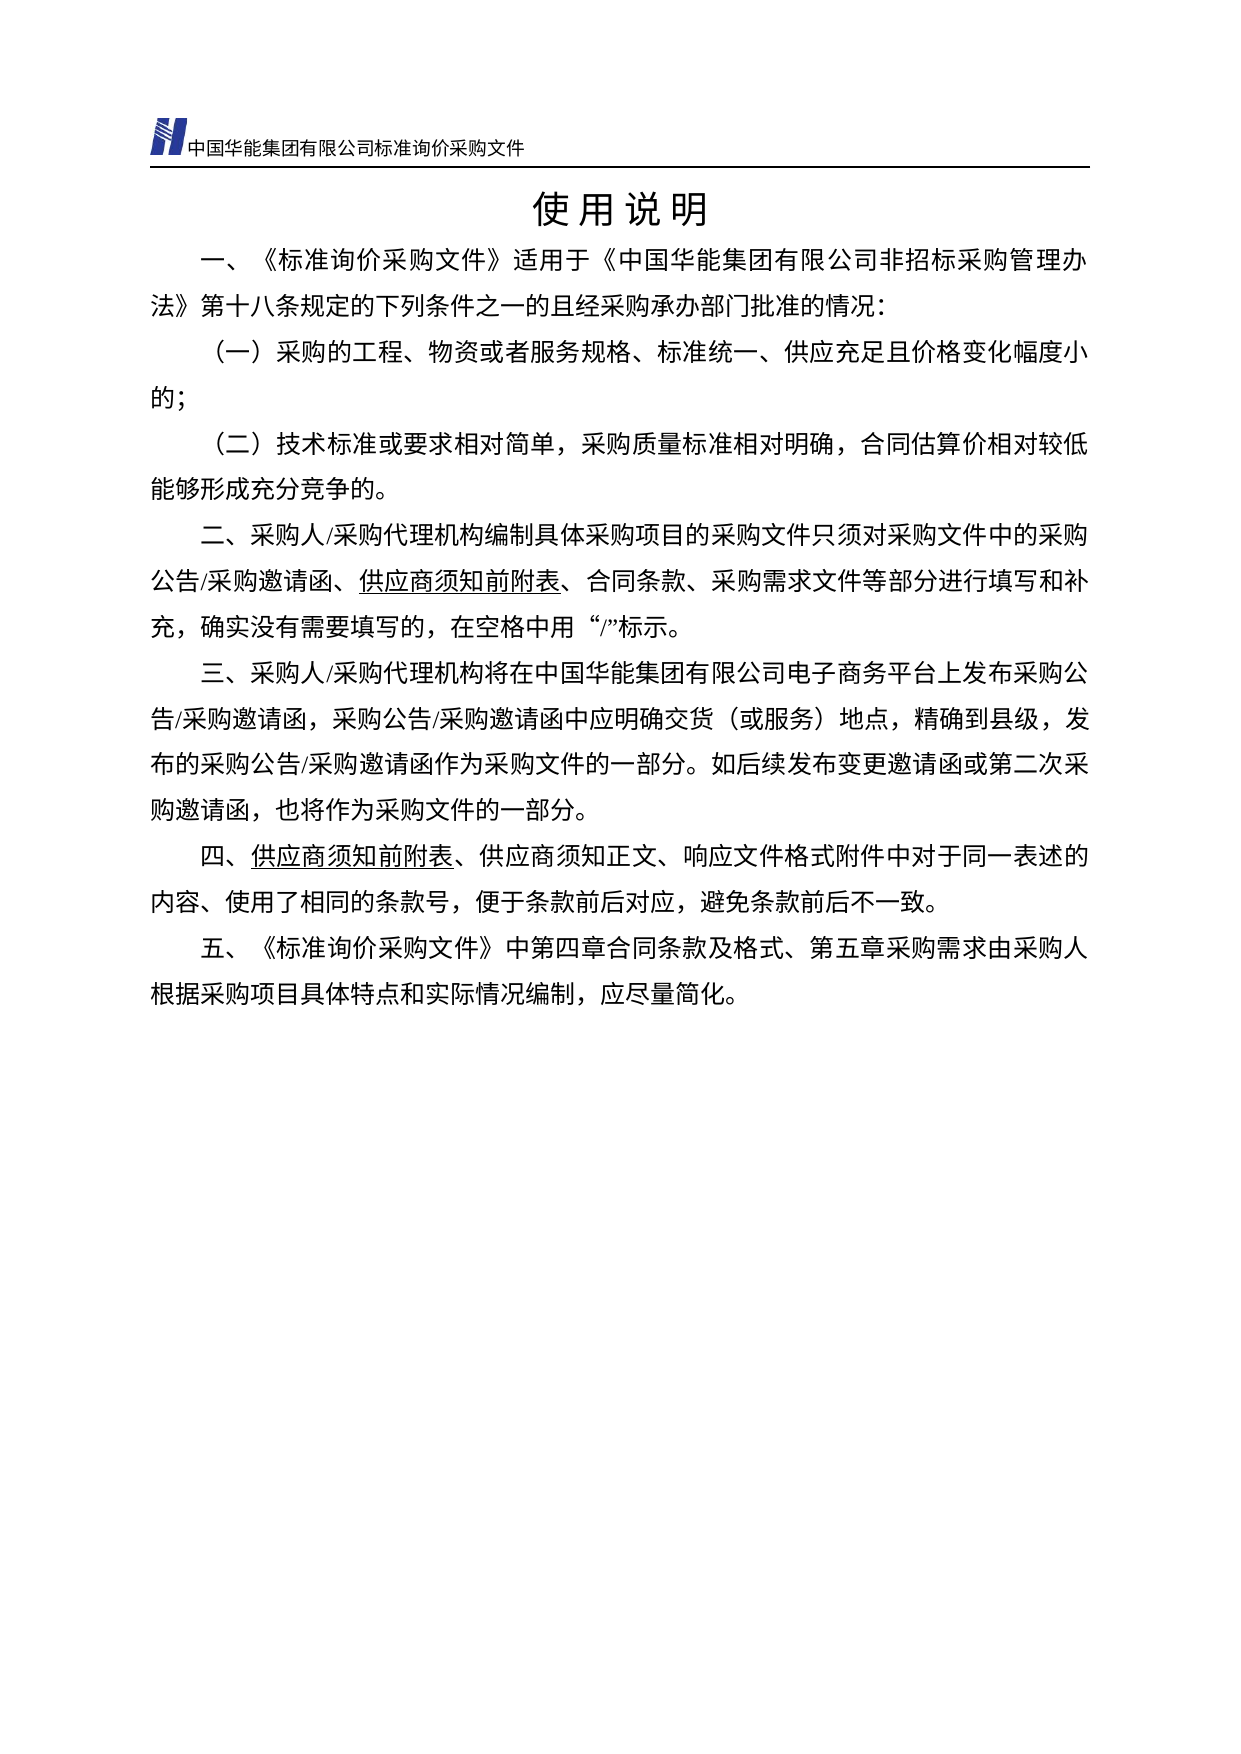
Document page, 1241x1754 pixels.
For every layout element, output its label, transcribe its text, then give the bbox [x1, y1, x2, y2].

text 使 用 说 明 [150, 187, 1090, 233]
text 四、供应商须知前附表、供应商须知正文、响应文件格式附件中对于同一表述的内容、使用了相同的条款号，便于条款前后对应，避免条款前后不一致。 [150, 829, 1090, 921]
text 一、《标准询价采购文件》适用于《中国华能集团有限公司非招标采购管理办法》第十八条规定的下列条件之一的且经采购承办部门批准的情况： [150, 233, 1090, 325]
text 二、采购人/采购代理机构编制具体采购项目的采购文件只须对采购文件中的采购公告/采购邀请函、供应商须知前附表、合同条款、采购需求文件等部分进行填写和补充，确实没有需要填写的，在空格中用“/”标示。 [150, 508, 1090, 646]
picture [150, 118, 188, 155]
text 五、《标准询价采购文件》中第四章合同条款及格式、第五章采购需求由采购人根据采购项目具体特点和实际情况编制，应尽量简化。 [150, 921, 1090, 1012]
text （二）技术标准或要求相对简单，采购质量标准相对明确，合同估算价相对较低，能够形成充分竞争的。 [150, 416, 1090, 508]
text 三、采购人/采购代理机构将在中国华能集团有限公司电子商务平台上发布采购公告/采购邀请函，采购公告/采购邀请函中应明确交货（或服务）地点，精确到县级，发布的采购公告/采购邀请函作为采购文件的一部分。如后续发布变更邀请函或第二次采购邀请函，也将作为采购文件的一部分。 [150, 646, 1090, 829]
text （一）采购的工程、物资或者服务规格、标准统一、供应充足且价格变化幅度小的； [150, 325, 1090, 416]
